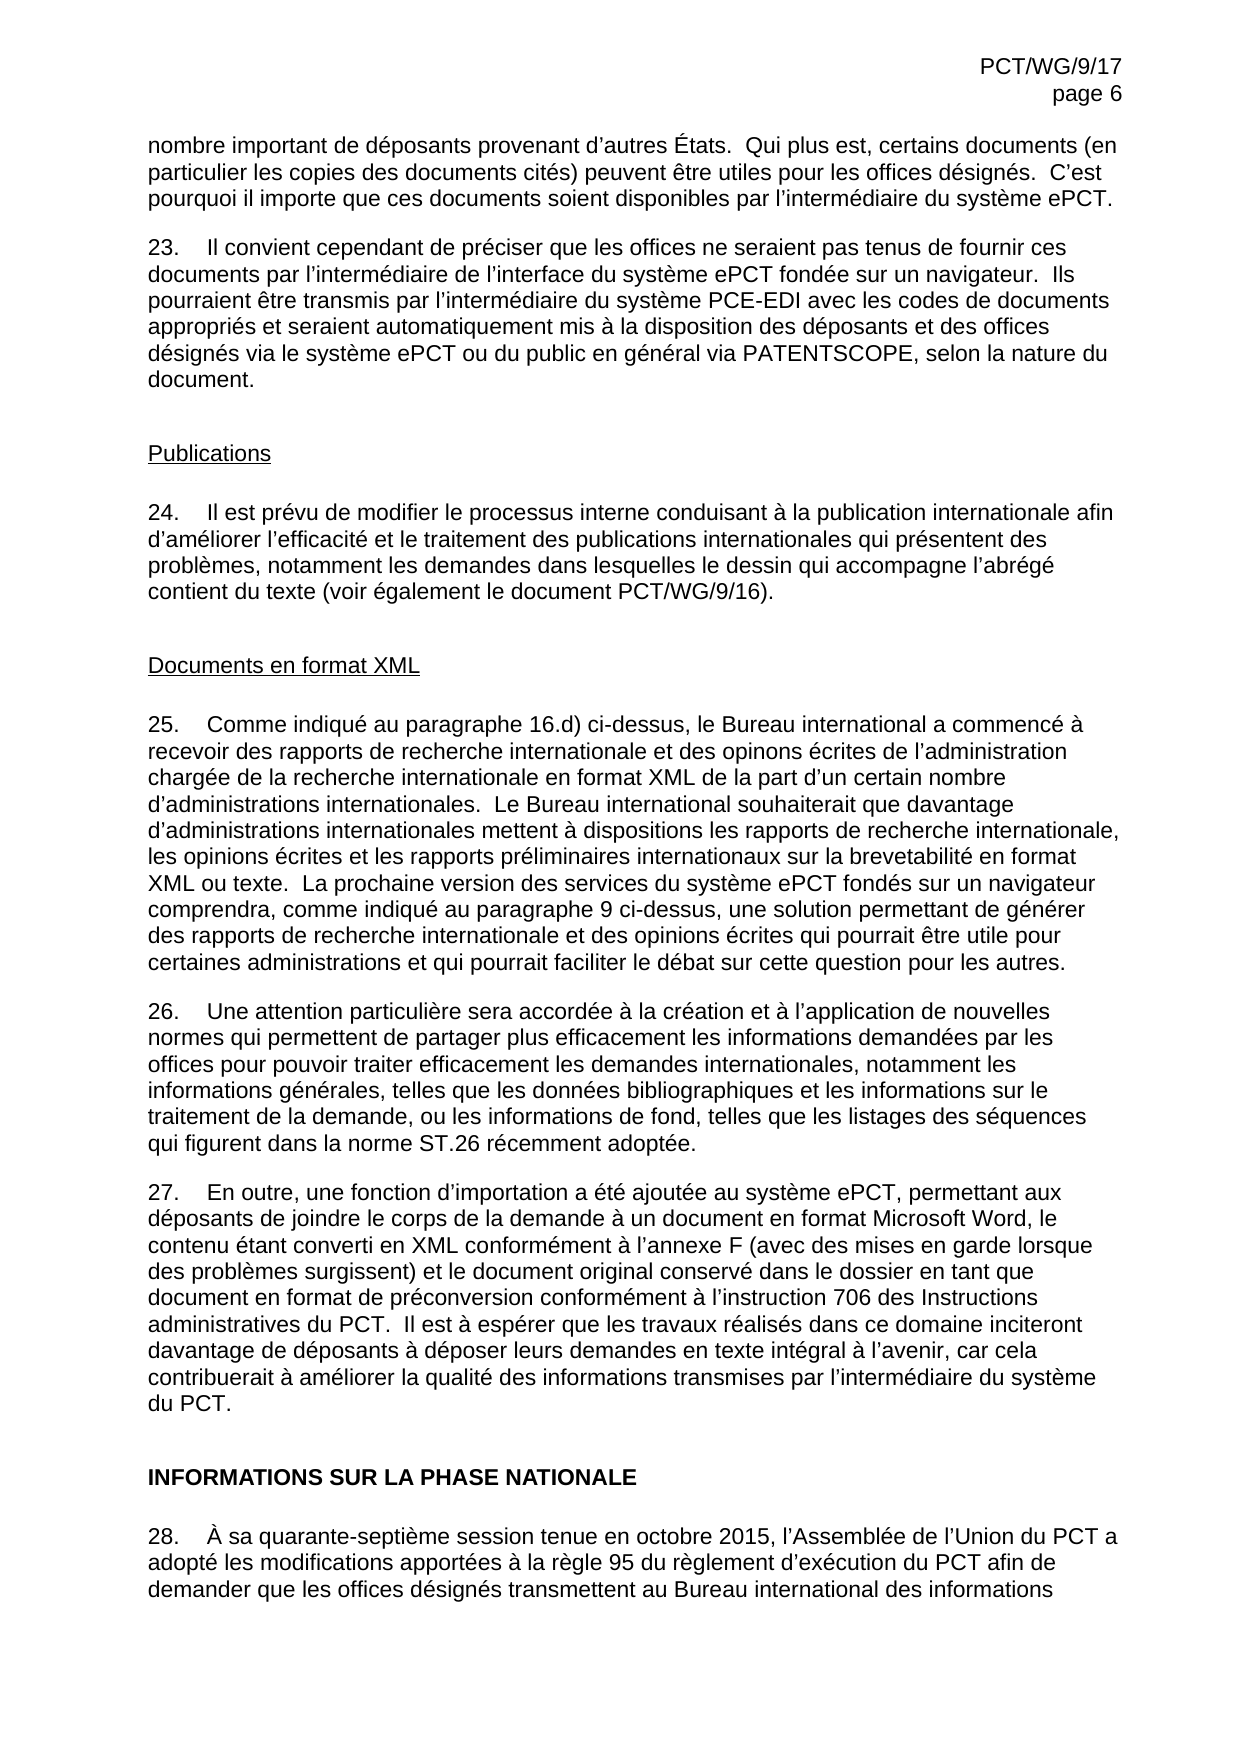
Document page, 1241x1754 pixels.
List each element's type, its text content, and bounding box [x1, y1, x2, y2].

text Comme indiqué au paragraphe 16.d) ci-dessus, le Bureau international a commencé à recevoir des rapports de recherche internationale et des opinons écrites de l’administration chargée de la recherche internationale en format XML de la part d’un certain nombre d’administrations internationales. Le Bureau international souhaiterait que davantage d’administrations internationales mettent à dispositions les rapports de recherche internationale, les opinions écrites et les rapports préliminaires internationaux sur la brevetabilité en format XML ou texte. La prochaine version des services du système ePCT fondés sur un navigateur comprendra, comme indiqué au paragraphe 9 ci-dessus, une solution permettant de générer des rapports de recherche internationale et des opinions écrites qui pourrait être utile pour certaines administrations et qui pourrait faciliter le débat sur cette question pour les autres. [148, 711, 1122, 975]
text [148, 132, 1122, 211]
text Il est prévu de modifier le processus interne conduisant à la publication internationale afin d’améliorer l’efficacité et le traitement des publications internationales qui présentent des problèmes, notamment les demandes dans lesquelles le dessin qui accompagne l’abrégé contient du texte (voir également le document PCT/WG/9/16). [148, 499, 1122, 604]
text Une attention particulière sera accordée à la création et à l’application de nouvelles normes qui permettent de partager plus efficacement les informations demandées par les offices pour pouvoir traiter efficacement les demandes internationales, notamment les informations générales, telles que les données bibliographiques et les informations sur le traitement de la demande, ou les informations de fond, telles que les listages des séquences qui figurent dans la norme ST.26 récemment adoptée. [148, 998, 1122, 1156]
subtitle Documents en format XML [148, 652, 1122, 679]
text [148, 1523, 1122, 1602]
subtitle Publications [148, 440, 1122, 467]
text En outre, une fonction d’importation a été ajoutée au système ePCT, permettant aux déposants de joindre le corps de la demande à un document en format Microsoft Word, le contenu étant converti en XML conformément à l’annexe F (avec des mises en garde lorsque des problèmes surgissent) et le document original conservé dans le dossier en tant que document en format de préconversion conformément à l’instruction 706 des Instructions administratives du PCT. Il est à espérer que les travaux réalisés dans ce domaine inciteront davantage de déposants à déposer leurs demandes en texte intégral à l’avenir, car cela contribuerait à améliorer la qualité des informations transmises par l’intermédiaire du système du PCT. [148, 1179, 1122, 1416]
subtitle Informations sur la phase nationale [148, 1464, 1122, 1490]
text Il convient cependant de préciser que les offices ne seraient pas tenus de fournir ces documents par l’intermédiaire de l’interface du système ePCT fondée sur un navigateur. Ils pourraient être transmis par l’intermédiaire du système PCE-EDI avec les codes de documents appropriés et seraient automatiquement mis à la disposition des déposants et des offices désignés via le système ePCT ou du public en général via PATENTSCOPE, selon la nature du document. [148, 234, 1122, 392]
